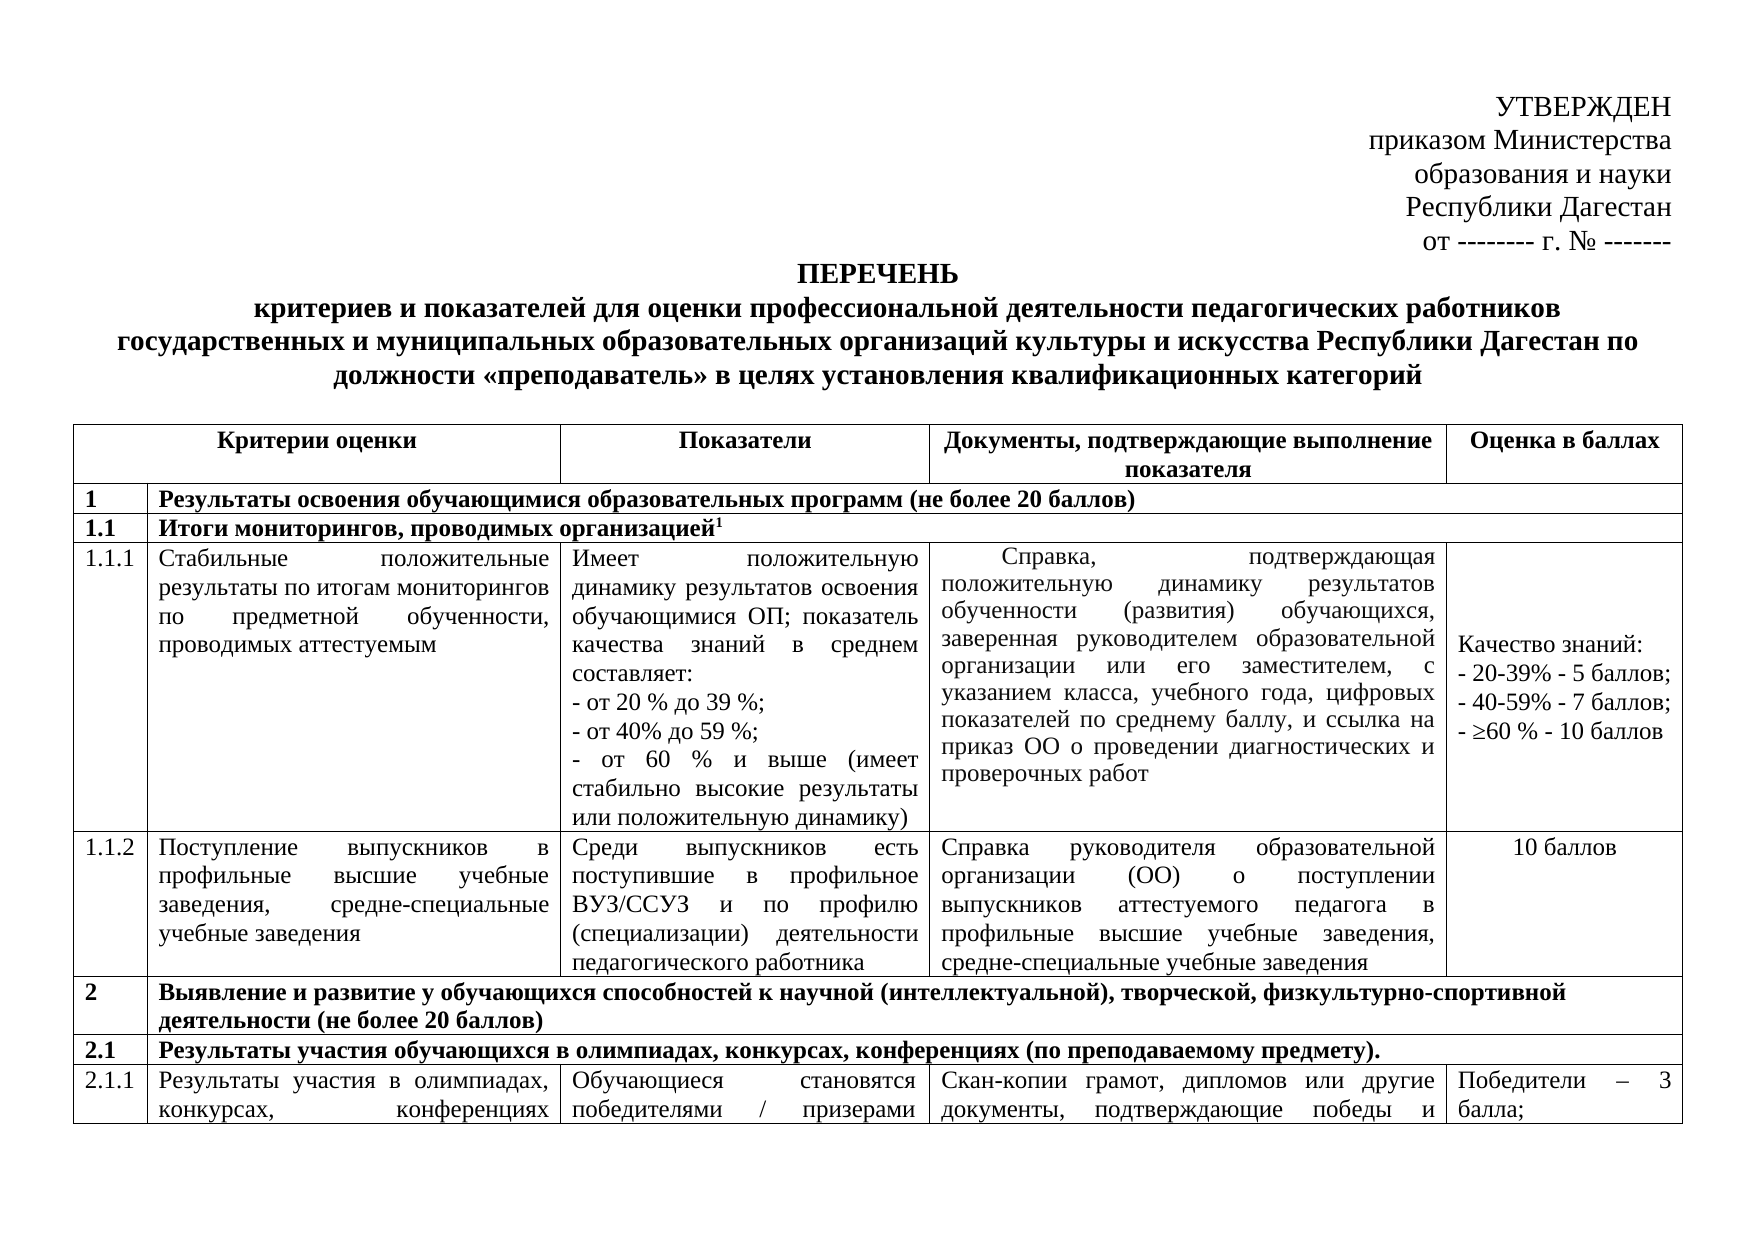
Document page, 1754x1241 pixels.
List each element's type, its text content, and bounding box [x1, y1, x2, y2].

table_cell Итоги мониторингов, проводимых организацией1 [148, 514, 1682, 542]
table_cell Результаты освоения обучающимися образовательных программ (не более 20 баллов) [148, 484, 1682, 512]
table_cell Стабильные положительные результаты по итогам мониторингов по предметной обученности, проводимых аттестуемым [148, 543, 560, 831]
table_cell 1.1.1 [74, 543, 147, 831]
table_cell Среди выпускников есть поступившие в профильное ВУЗ/ССУЗ и по профилю (специализации) деятельности педагогического работника [561, 832, 929, 976]
table_cell 2.1.1 [74, 1065, 147, 1122]
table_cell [148, 1065, 560, 1122]
table_cell Поступление выпускников в профильные высшие учебные заведения, средне-специальные учебные заведения [148, 832, 560, 976]
table_cell Качество знаний: - 20-39% - 5 баллов; - 40-59% - 7 баллов; - ≥60 % - 10 баллов [1447, 543, 1682, 831]
table_cell Имеет положительную динамику результатов освоения обучающимися ОП; показатель качества знаний в среднем составляет: - от 20 % до 39 %; - от 40% до 59 %; - от 60 % и выше (имеет стабильно высокие результаты или положительную динамику) [561, 543, 929, 831]
table_cell 2 [74, 977, 147, 1034]
table_cell Показатели [561, 425, 929, 483]
table_cell Выявление и развитие у обучающихся способностей к научной (интеллектуальной), творческой, физкультурно-спортивной деятельности (не более 20 баллов) [148, 977, 1682, 1034]
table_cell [1447, 1065, 1682, 1122]
table_cell Критерии оценки [74, 425, 560, 483]
table_cell Результаты участия обучающихся в олимпиадах, конкурсах, конференциях (по преподаваемому предмету). [148, 1035, 1682, 1064]
table_cell 1.1.2 [74, 832, 147, 976]
table_cell 10 баллов [1447, 832, 1682, 976]
table_cell Справка руководителя образовательной организации (ОО) о поступлении выпускников аттестуемого педагога в профильные высшие учебные заведения, средне-специальные учебные заведения [930, 832, 1446, 976]
table_cell 2.1 [74, 1035, 147, 1064]
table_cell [930, 1065, 1446, 1122]
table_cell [561, 1065, 929, 1122]
table_cell 1 [74, 484, 147, 512]
table_header УТВЕРЖДЕН приказом Министерства образования и науки Республики Дагестан от -------- г. № ------- [73, 89, 1683, 256]
table_cell 1.1 [74, 514, 147, 542]
table_cell ПЕРЕЧЕНЬ критериев и показателей для оценки профессиональной деятельности педагогических работников государственных и муниципальных образовательных организаций культуры и искусства Республики Дагестан по должности «преподаватель» в целях установления квалификационных категорий [73, 256, 1683, 424]
table_cell Оценка в баллах [1447, 425, 1682, 483]
table_cell Документы, подтверждающие выполнение показателя [930, 425, 1446, 483]
table_cell Справка, подтверждающая положительную динамику результатов обученности (развития) обучающихся, заверенная руководителем образовательной организации или его заместителем, с указанием класса, учебного года, цифровых показателей по среднему баллу, и ссылка на приказ ОО о проведении диагностических и проверочных работ [930, 543, 1446, 831]
